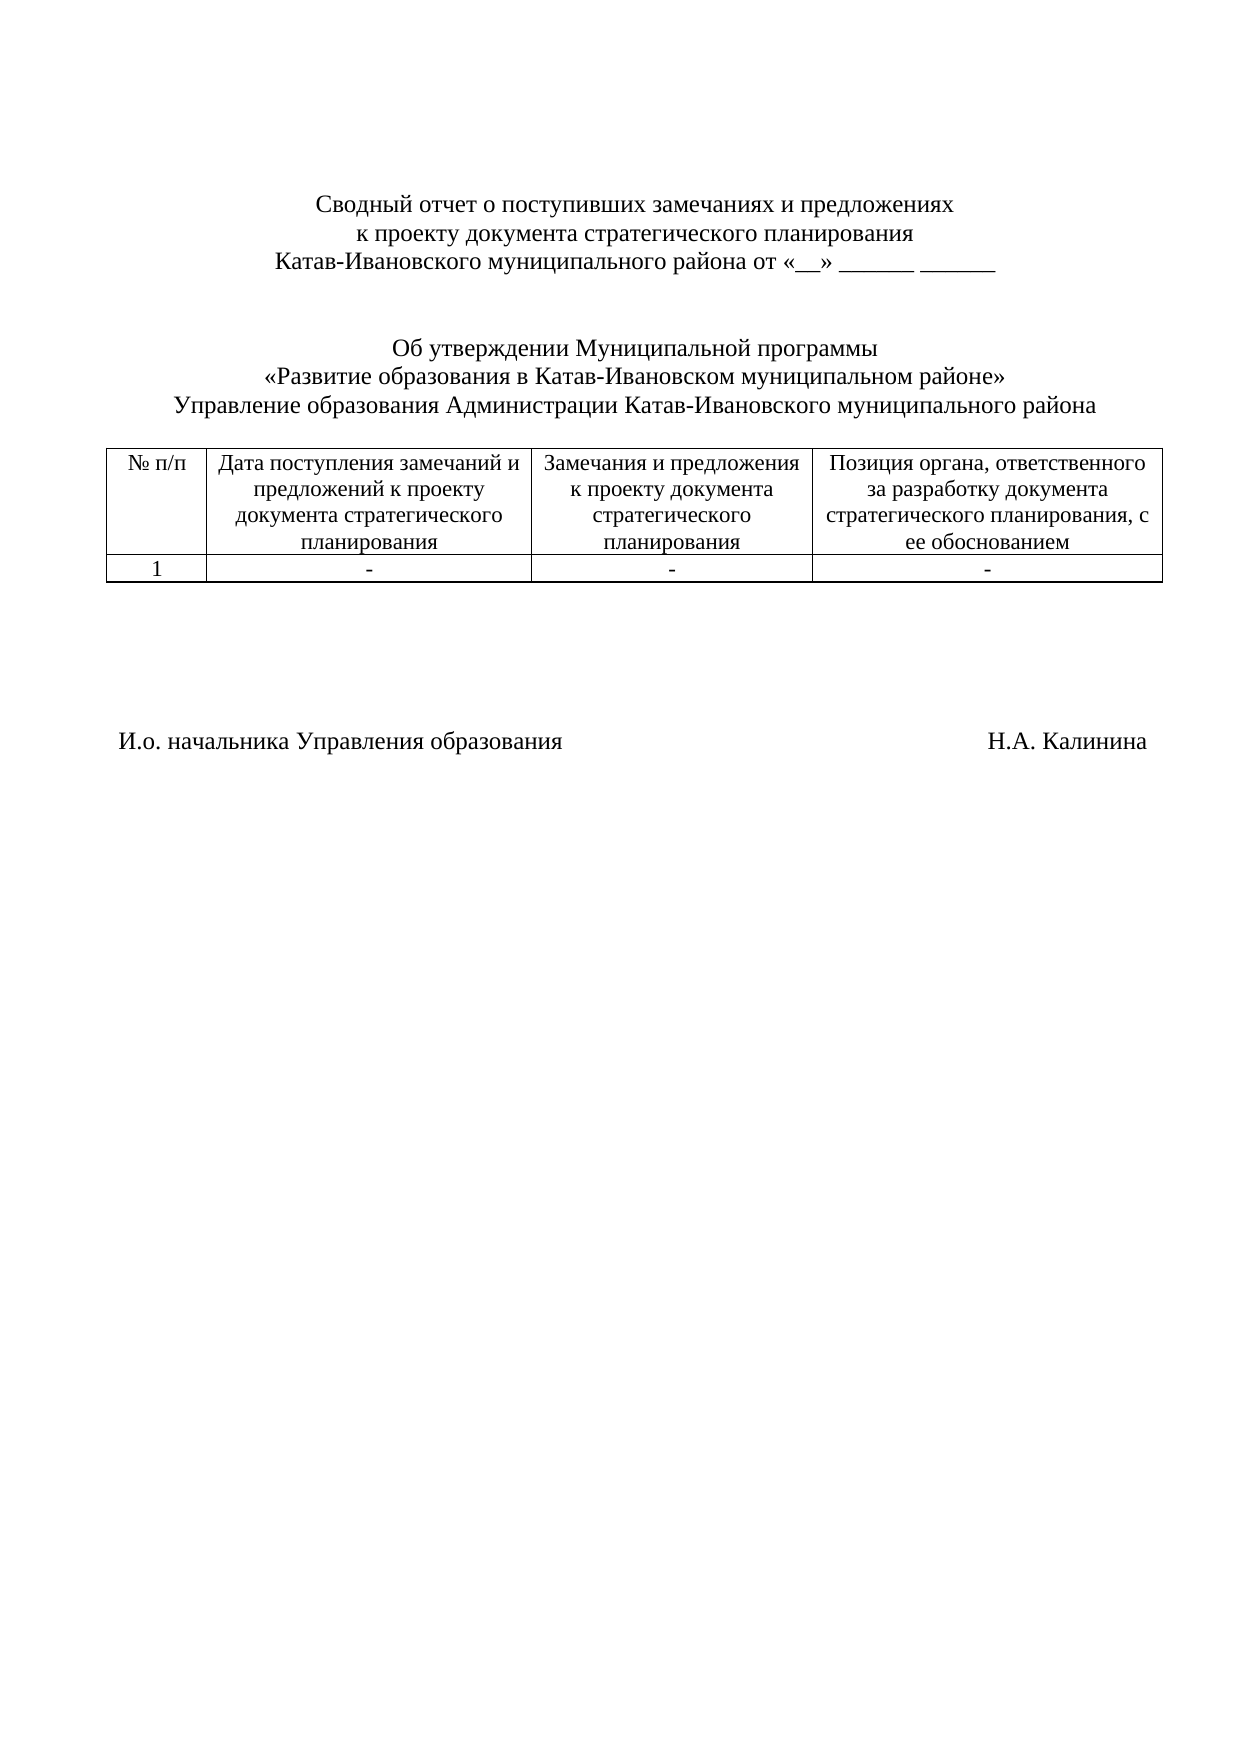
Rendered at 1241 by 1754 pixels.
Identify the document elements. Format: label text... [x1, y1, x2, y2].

text Катав-Ивановского муниципального района от «__» ______ ______ [118, 246, 1152, 275]
text И.о. начальника Управления образования Н.А. Калинина [118, 726, 1152, 755]
table_header № п/п [107, 449, 206, 554]
table_cell - [207, 555, 531, 581]
table_header Замечания и предложения к проекту документа стратегического планирования [532, 449, 812, 554]
text Об утверждении Муниципальной программы [118, 333, 1152, 361]
table_cell - [532, 555, 812, 581]
text к проекту документа стратегического планирования [118, 218, 1152, 246]
text «Развитие образования в Катав-Ивановском муниципальном районе» [118, 361, 1152, 390]
table_cell 1 [107, 555, 206, 581]
table_header Позиция органа, ответственного за разработку документа стратегического планирования, с ее обоснованием [813, 449, 1162, 554]
table_cell - [813, 555, 1162, 581]
text Сводный отчет о поступивших замечаниях и предложениях [118, 189, 1152, 218]
table_header Дата поступления замечаний и предложений к проекту документа стратегического планирования [207, 449, 531, 554]
text Управление образования Администрации Катав-Ивановского муниципального района [118, 390, 1152, 419]
